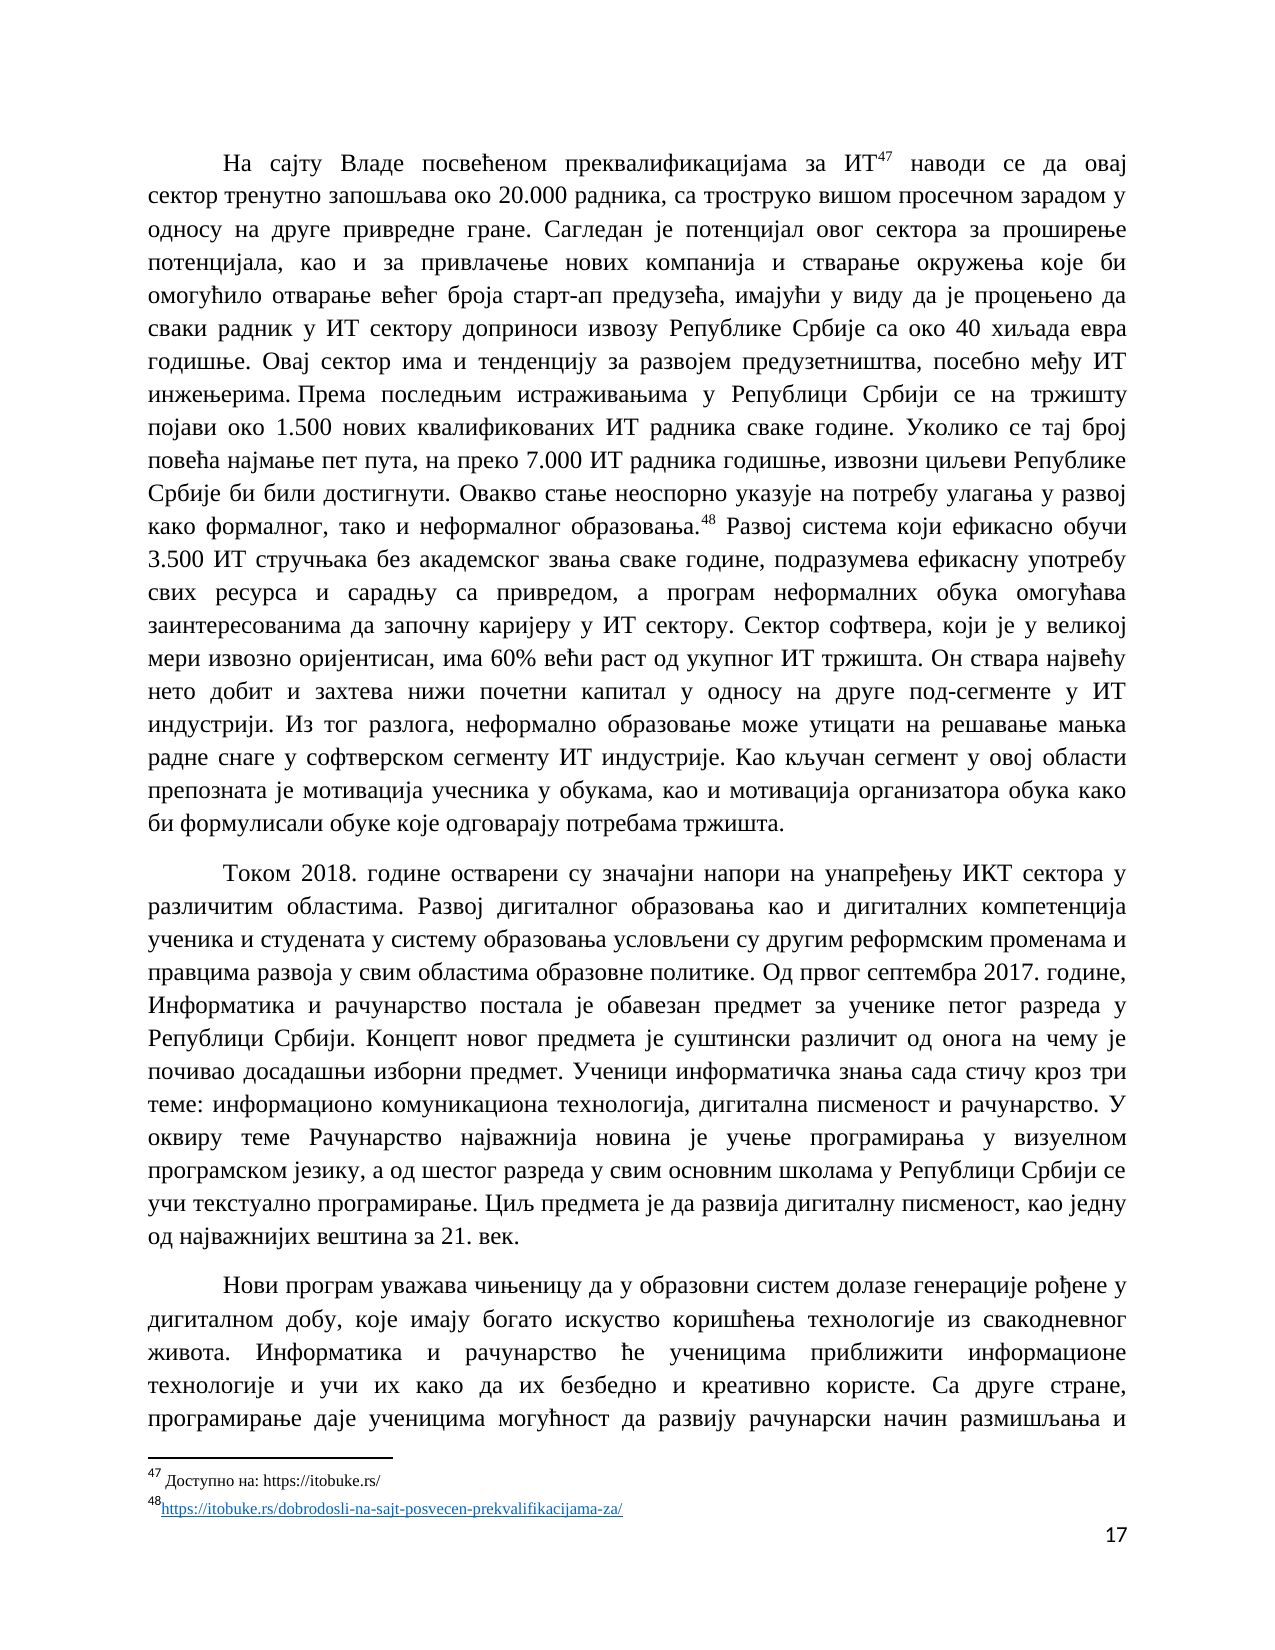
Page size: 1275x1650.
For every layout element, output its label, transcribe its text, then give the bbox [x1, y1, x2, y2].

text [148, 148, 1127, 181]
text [148, 1271, 1127, 1304]
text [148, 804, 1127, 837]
